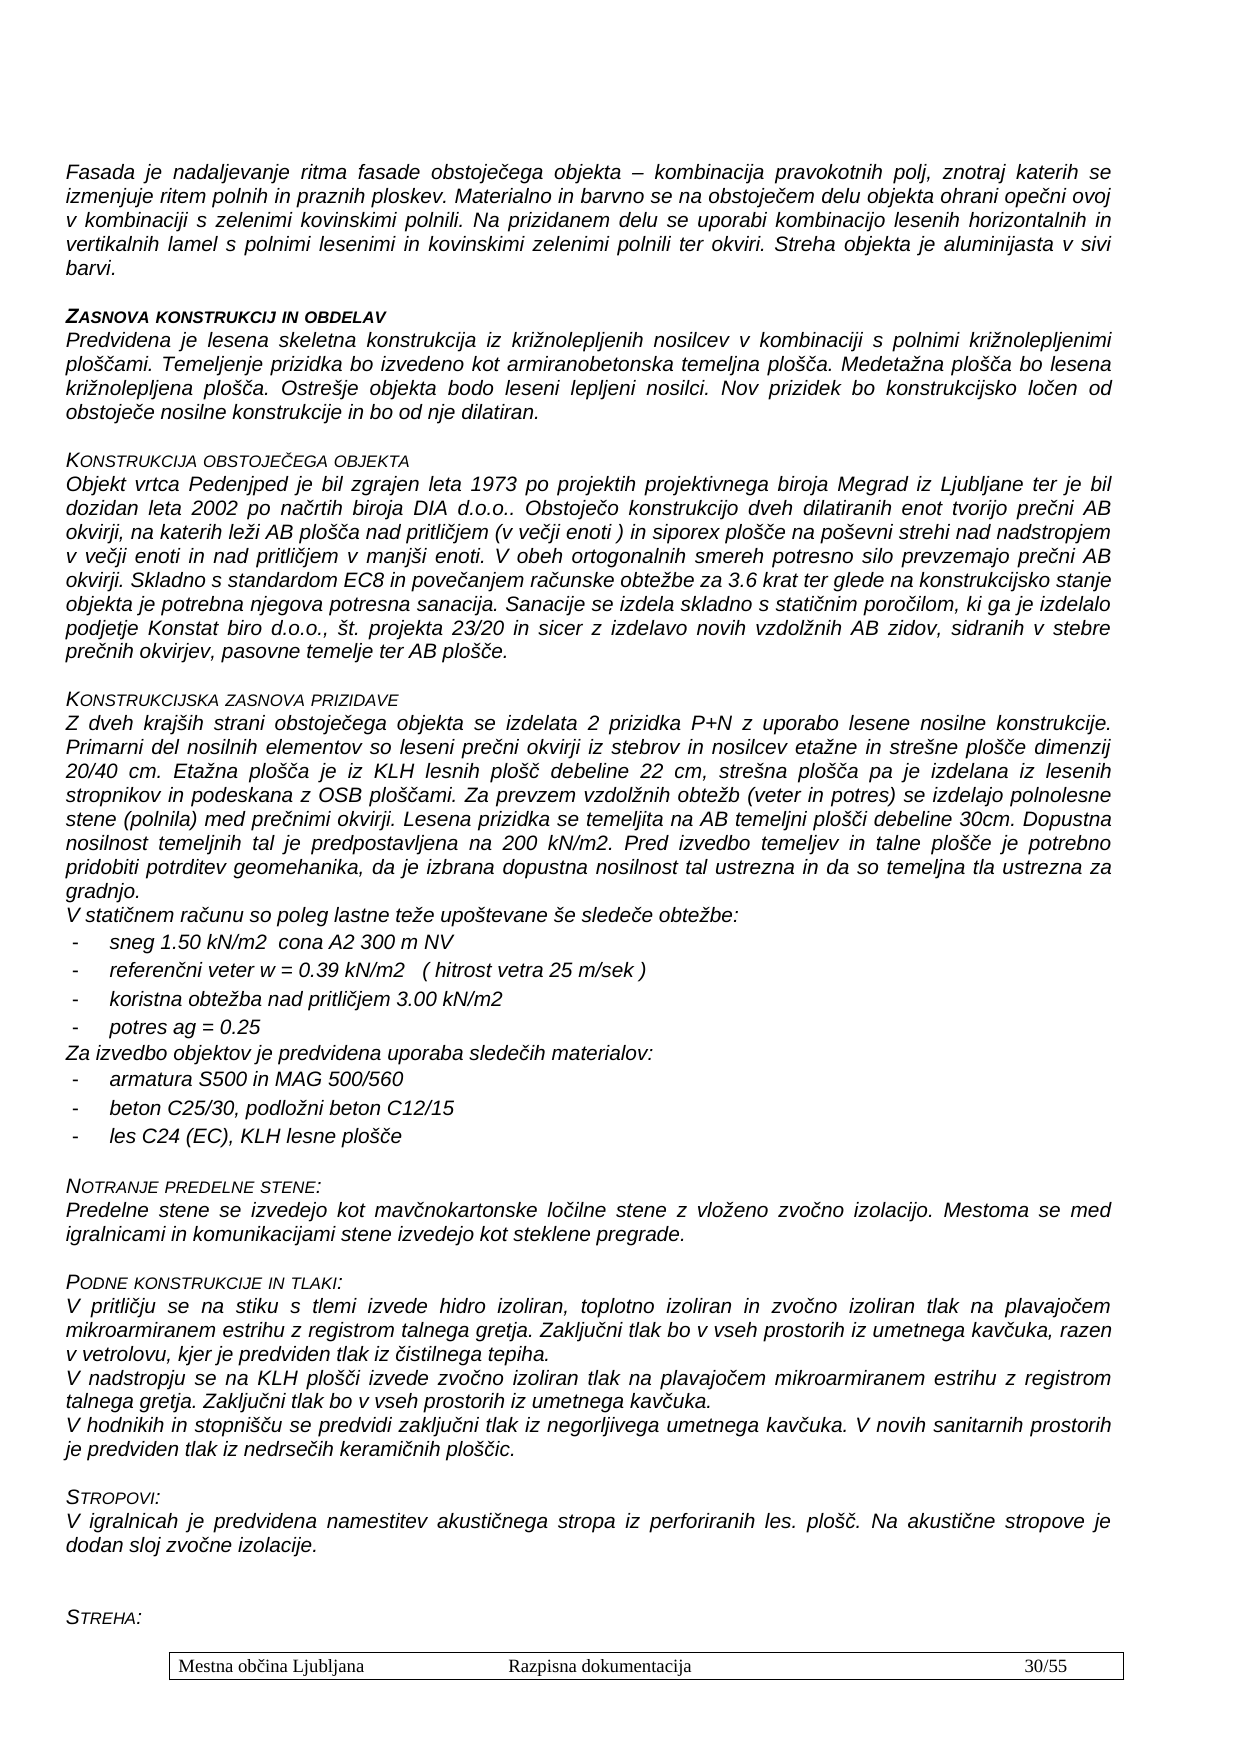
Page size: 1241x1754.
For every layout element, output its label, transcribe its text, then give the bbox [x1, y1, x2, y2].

list koristna obtežba nad pritličjem 3.00 kN/m2 [72, 984, 1115, 1012]
text Objekt vrtca Pedenjped je bil zgrajen leta 1973 po projektih projektivnega biroja Megrad iz Ljubljane ter je bil dozidan leta 2002 po načrtih biroja DIA d.o.o.. Obstoječo konstrukcijo dveh dilatiranih enot tvorijo prečni AB okvirji, na katerih leži AB plošča nad pritličjem (v večji enoti ) in siporex plošče na poševni strehi nad nadstropjem v večji enoti in nad pritličjem v manjši enoti. V obeh ortogonalnih smereh potresno silo prevzemajo prečni AB okvirji. Skladno s standardom EC8 in povečanjem računske obtežbe za 3.6 krat ter glede na konstrukcijsko stanje objekta je potrebna njegova potresna sanacija. Sanacije se izdela skladno s statičnim poročilom, ki ga je izdelalo podjetje Konstat biro d.o.o., št. projekta 23/20 in sicer z izdelavo novih vzdolžnih AB zidov, sidranih v stebre prečnih okvirjev, pasovne temelje ter AB plošče. [66, 472, 1115, 663]
text Fasada je nadaljevanje ritma fasade obstoječega objekta – kombinacija pravokotnih polj, znotraj katerih se izmenjuje ritem polnih in praznih ploskev. Materialno in barvno se na obstoječem delu objekta ohrani opečni ovoj v kombinaciji s zelenimi kovinskimi polnili. Na prizidanem delu se uporabi kombinacijo lesenih horizontalnih in vertikalnih lamel s polnimi lesenimi in kovinskimi zelenimi polnili ter okviri. Streha objekta je aluminijasta v sivi barvi. [66, 160, 1115, 280]
text Zasnova konstrukcij in obdelav [66, 304, 1115, 328]
list beton C25/30, podložni beton C12/15 [72, 1093, 1115, 1121]
text Konstrukcijska zasnova prizidave [66, 687, 1115, 711]
text Streha: [66, 1605, 1115, 1629]
list sneg 1.50 kN/m2 cona A2 300 m NV [72, 927, 1115, 955]
text V pritličju se na stiku s tlemi izvede hidro izoliran, toplotno izoliran in zvočno izoliran tlak na plavajočem mikroarmiranem estrihu z registrom talnega gretja. Zaključni tlak bo v vseh prostorih iz umetnega kavčuka, razen v vetrolovu, kjer je predviden tlak iz čistilnega tepiha. [66, 1293, 1115, 1365]
text Stropovi: [66, 1485, 1115, 1509]
list les C24 (EC), KLH lesne plošče [72, 1121, 1115, 1150]
text V nadstropju se na KLH plošči izvede zvočno izoliran tlak na plavajočem mikroarmiranem estrihu z registrom talnega gretja. Zaključni tlak bo v vseh prostorih iz umetnega kavčuka. [66, 1365, 1115, 1413]
list referenčni veter w = 0.39 kN/m2 ( hitrost vetra 25 m/sek ) [72, 955, 1115, 984]
list potres ag = 0.25 [72, 1012, 1115, 1041]
text V hodnikih in stopnišču se predvidi zaključni tlak iz negorljivega umetnega kavčuka. V novih sanitarnih prostorih je predviden tlak iz nedrsečih keramičnih ploščic. [66, 1413, 1115, 1461]
text Konstrukcija obstoječega objekta [66, 448, 1115, 472]
text Predelne stene se izvedejo kot mavčnokartonske ločilne stene z vloženo zvočno izolacijo. Mestoma se med igralnicami in komunikacijami stene izvedejo kot steklene pregrade. [66, 1198, 1115, 1246]
text Za izvedbo objektov je predvidena uporaba sledečih materialov: [66, 1041, 1115, 1064]
text Predvidena je lesena skeletna konstrukcija iz križnolepljenih nosilcev v kombinaciji s polnimi križnolepljenimi ploščami. Temeljenje prizidka bo izvedeno kot armiranobetonska temeljna plošča. Medetažna plošča bo lesena križnolepljena plošča. Ostrešje objekta bodo leseni lepljeni nosilci. Nov prizidek bo konstrukcijsko ločen od obstoječe nosilne konstrukcije in bo od nje dilatiran. [66, 328, 1115, 424]
text Podne konstrukcije in tlaki: [66, 1269, 1115, 1293]
text V statičnem računu so poleg lastne teže upoštevane še sledeče obtežbe: [66, 903, 1115, 927]
list armatura S500 in MAG 500/560 [72, 1064, 1115, 1093]
text Z dveh krajših strani obstoječega objekta se izdelata 2 prizidka P+N z uporabo lesene nosilne konstrukcije. Primarni del nosilnih elementov so leseni prečni okvirji iz stebrov in nosilcev etažne in strešne plošče dimenzij 20/40 cm. Etažna plošča je iz KLH lesnih plošč debeline 22 cm, strešna plošča pa je izdelana iz lesenih stropnikov in podeskana z OSB ploščami. Za prevzem vzdolžnih obtežb (veter in potres) se izdelajo polnolesne stene (polnila) med prečnimi okvirji. Lesena prizidka se temeljita na AB temeljni plošči debeline 30cm. Dopustna nosilnost temeljnih tal je predpostavljena na 200 kN/m2. Pred izvedbo temeljev in talne plošče je potrebno pridobiti potrditev geomehanika, da je izbrana dopustna nosilnost tal ustrezna in da so temeljna tla ustrezna za gradnjo. [66, 711, 1115, 903]
text V igralnicah je predvidena namestitev akustičnega stropa iz perforiranih les. plošč. Na akustične stropove je dodan sloj zvočne izolacije. [66, 1509, 1115, 1557]
text Notranje predelne stene: [66, 1174, 1115, 1198]
